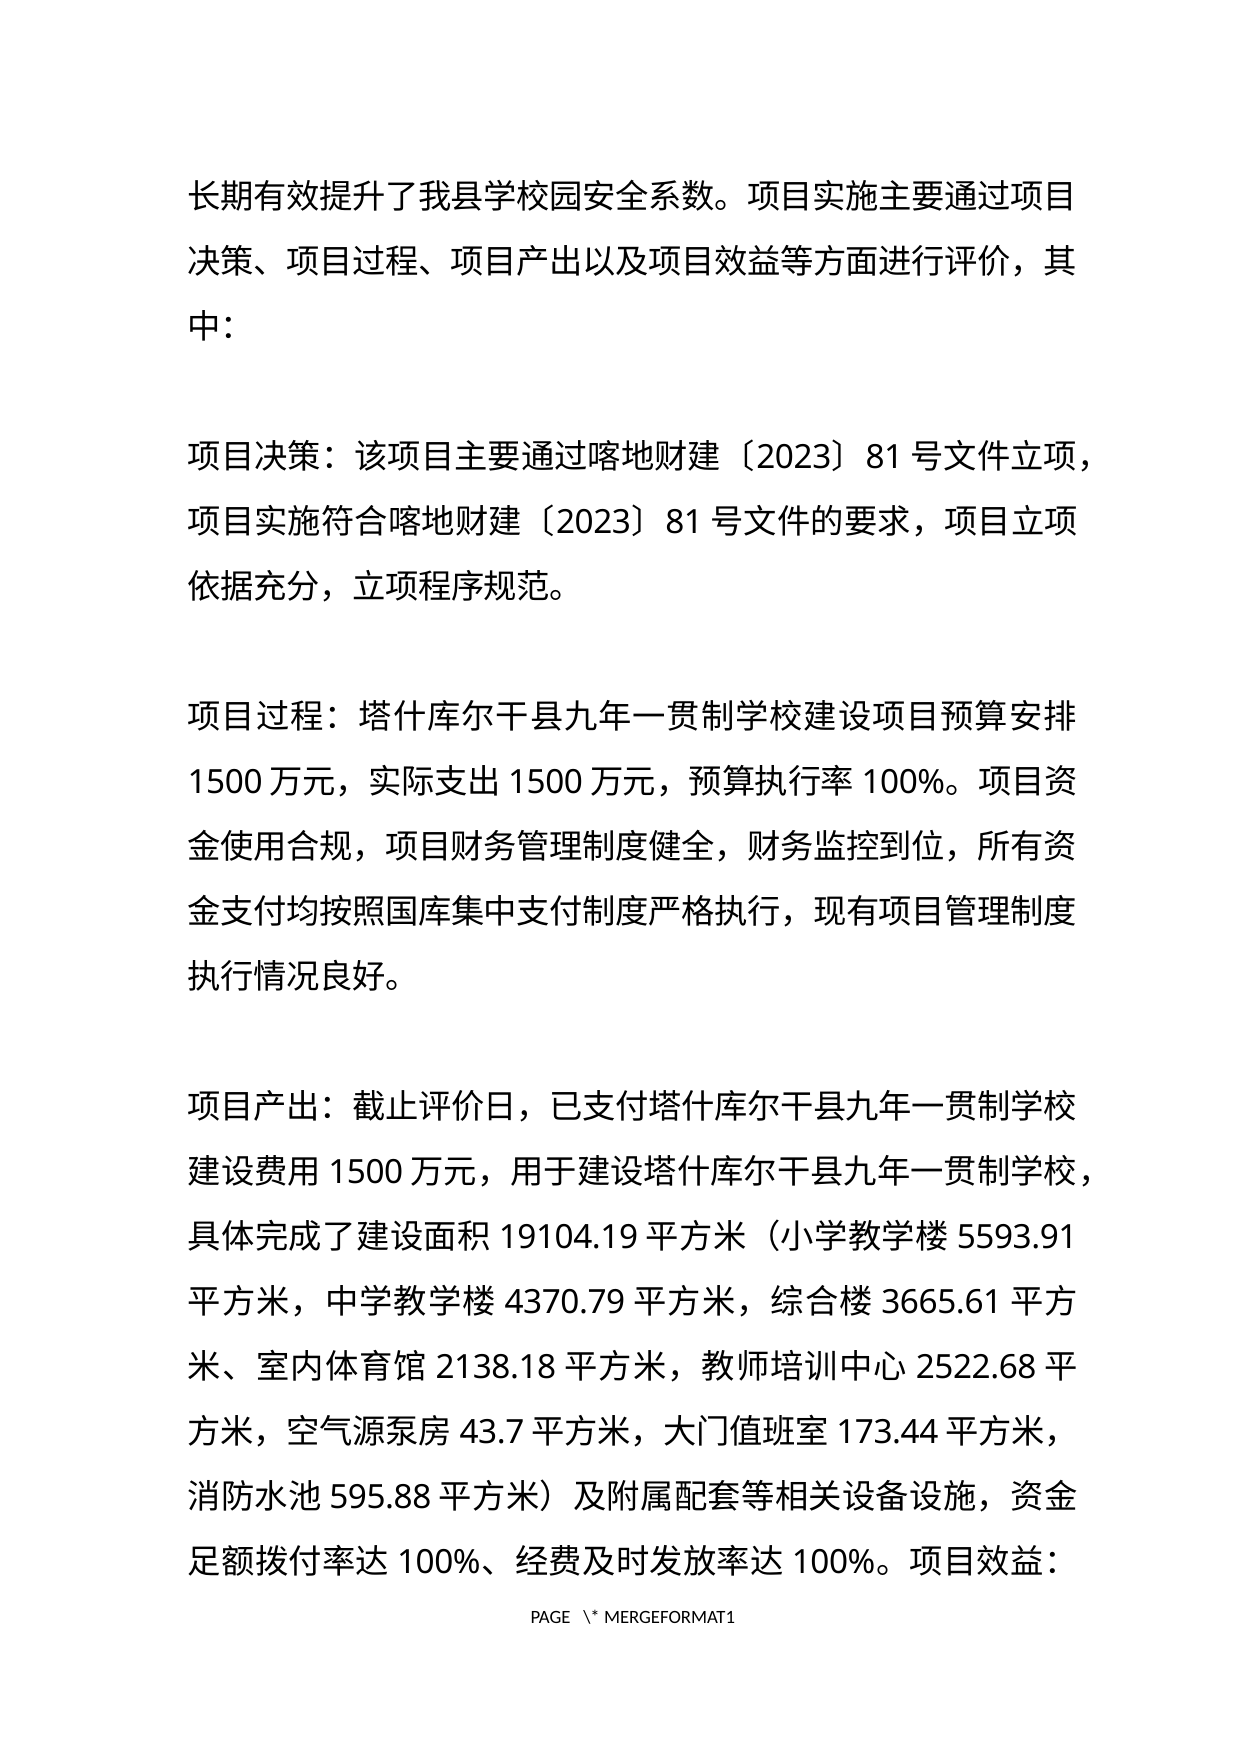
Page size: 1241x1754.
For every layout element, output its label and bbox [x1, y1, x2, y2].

text [187, 162, 1078, 1592]
